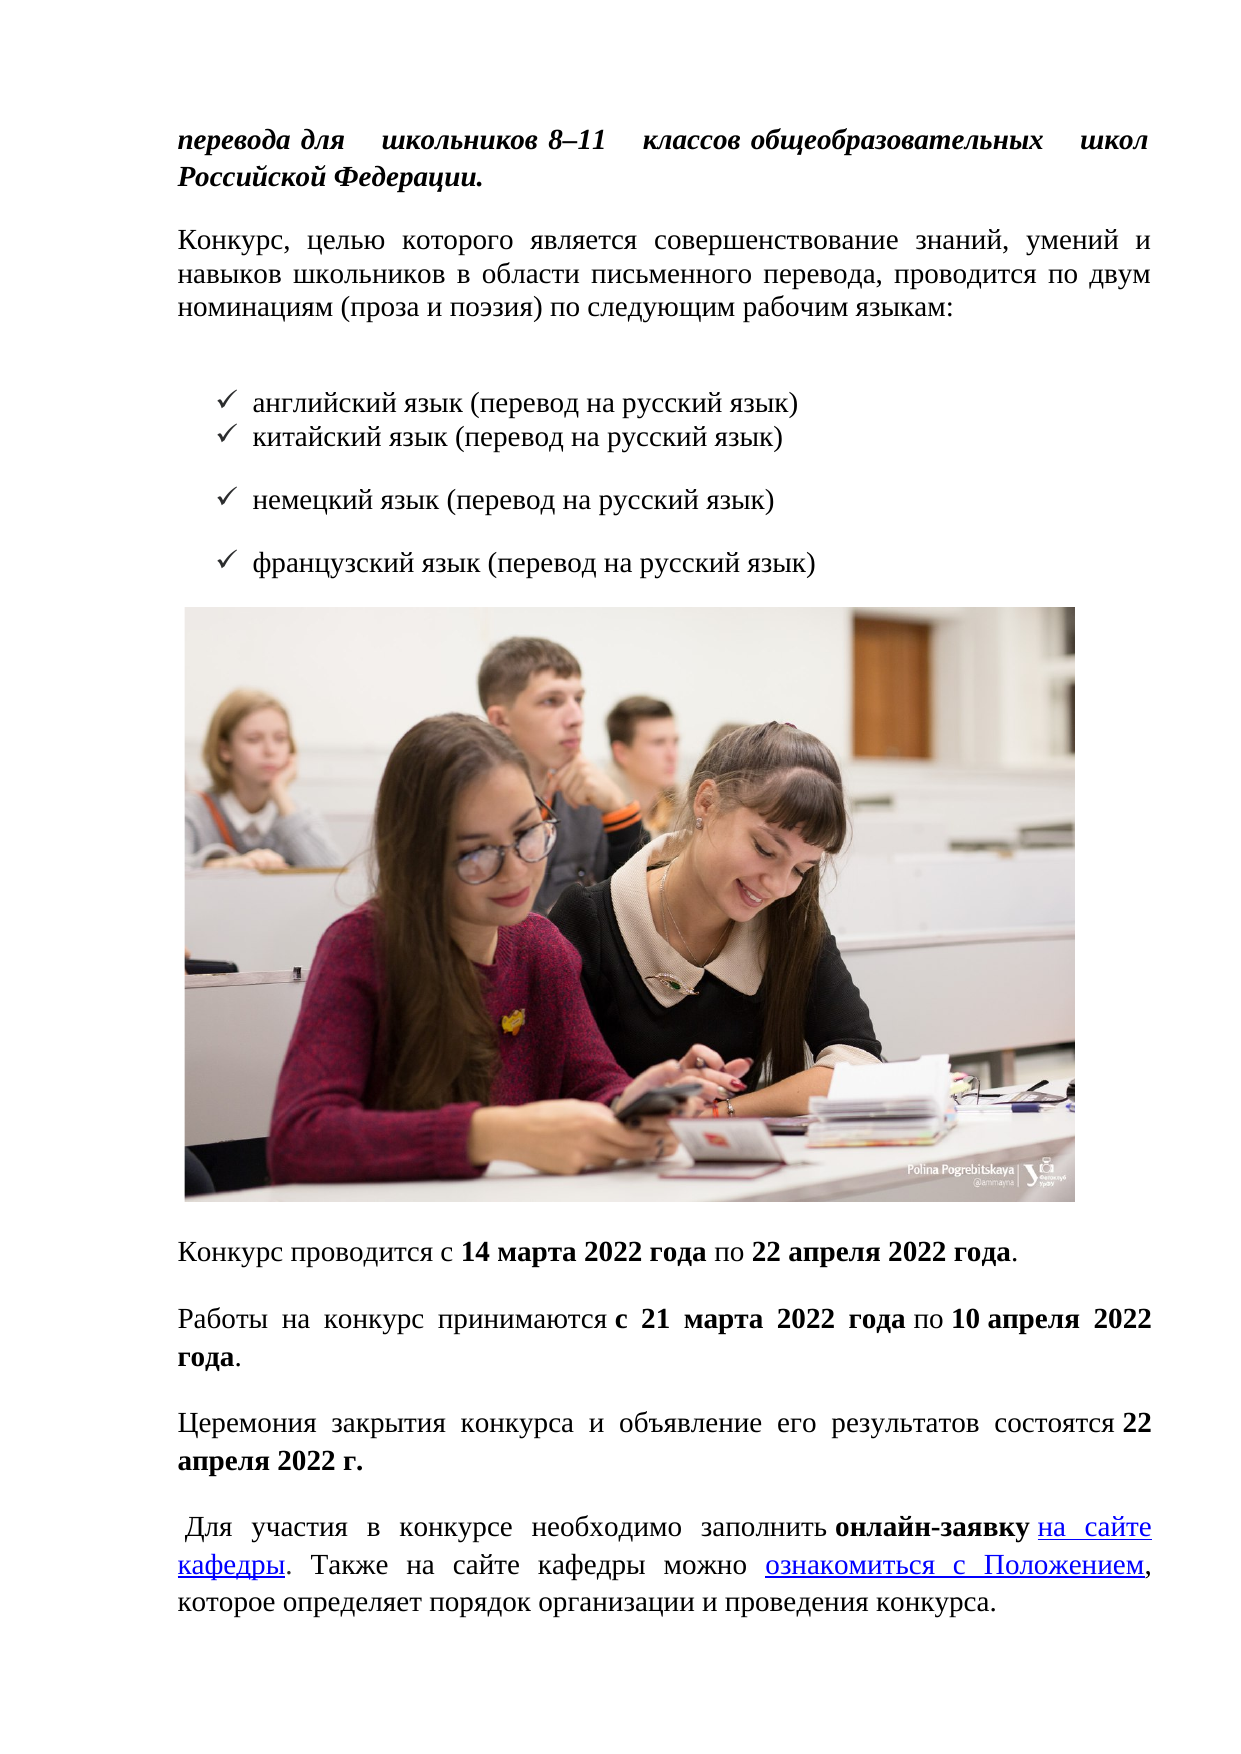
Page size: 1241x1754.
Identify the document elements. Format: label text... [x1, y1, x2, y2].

list французский язык (перевод на русский язык) [215, 545, 1152, 578]
list английский язык (перевод на русский язык) [215, 386, 1152, 419]
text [177, 118, 1152, 193]
text Церемония закрытия конкурса и объявление его результатов состоятся 22 апреля 2022 г. [177, 1401, 1152, 1476]
text Работы на конкурс принимаются с 21 марта 2022 года по 10 апреля 2022 года. [177, 1297, 1152, 1372]
list китайский язык (перевод на русский язык) [215, 419, 1152, 453]
text Конкурс, целью которого является совершенствование знаний, умений и навыков школьников в области письменного перевода, проводится по двум номинациям (проза и поэзия) по следующим рабочим языкам: [177, 222, 1152, 323]
picture [184, 607, 1075, 1202]
list немецкий язык (перевод на русский язык) [215, 482, 1152, 516]
text Конкурс проводится с 14 марта 2022 года по 22 апреля 2022 года. [177, 1231, 1152, 1268]
text Для участия в конкурсе необходимо заполнить онлайн-заявку на сайте кафедры. Также на сайте кафедры можно ознакомиться с Положением, которое определяет порядок организации и проведения конкурса. [177, 1506, 1152, 1618]
